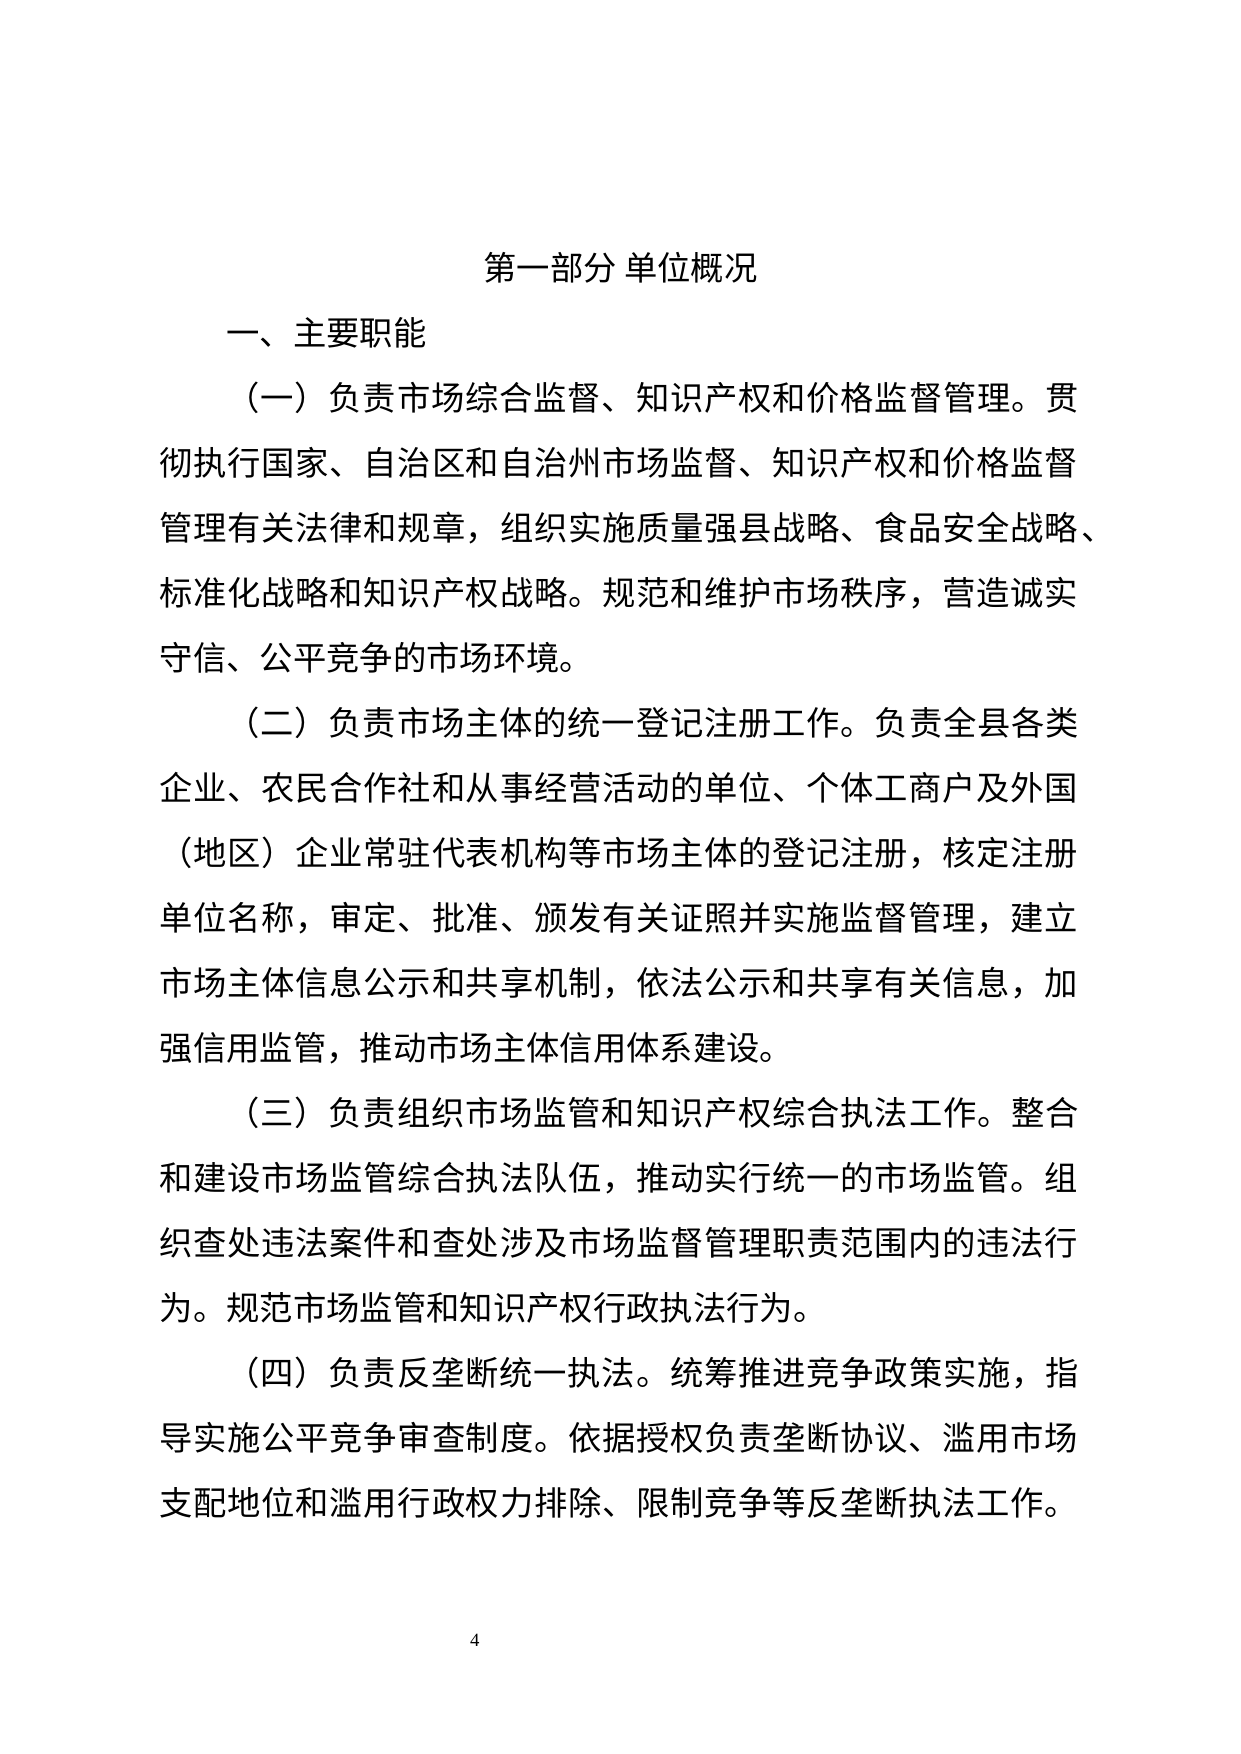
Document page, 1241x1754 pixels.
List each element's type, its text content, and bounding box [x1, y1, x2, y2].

text （一）负责市场综合监督、知识产权和价格监督管理。贯彻执行国家、自治区和自治州市场监督、知识产权和价格监督管理有关法律和规章，组织实施质量强县战略、食品安全战略、标准化战略和知识产权战略。规范和维护市场秩序，营造诚实守信、公平竞争的市场环境。 [159, 363, 1081, 688]
text 一、主要职能 [159, 298, 1081, 363]
text （二）负责市场主体的统一登记注册工作。负责全县各类企业、农民合作社和从事经营活动的单位、个体工商户及外国（地区）企业常驻代表机构等市场主体的登记注册，核定注册单位名称，审定、批准、颁发有关证照并实施监督管理，建立市场主体信息公示和共享机制，依法公示和共享有关信息，加强信用监管，推动市场主体信用体系建设。 [159, 688, 1081, 1078]
text （三）负责组织市场监管和知识产权综合执法工作。整合和建设市场监管综合执法队伍，推动实行统一的市场监管。组织查处违法案件和查处涉及市场监督管理职责范围内的违法行为。规范市场监管和知识产权行政执法行为。 [159, 1078, 1081, 1338]
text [159, 1338, 1081, 1533]
text 第一部分 单位概况 [159, 233, 1081, 298]
